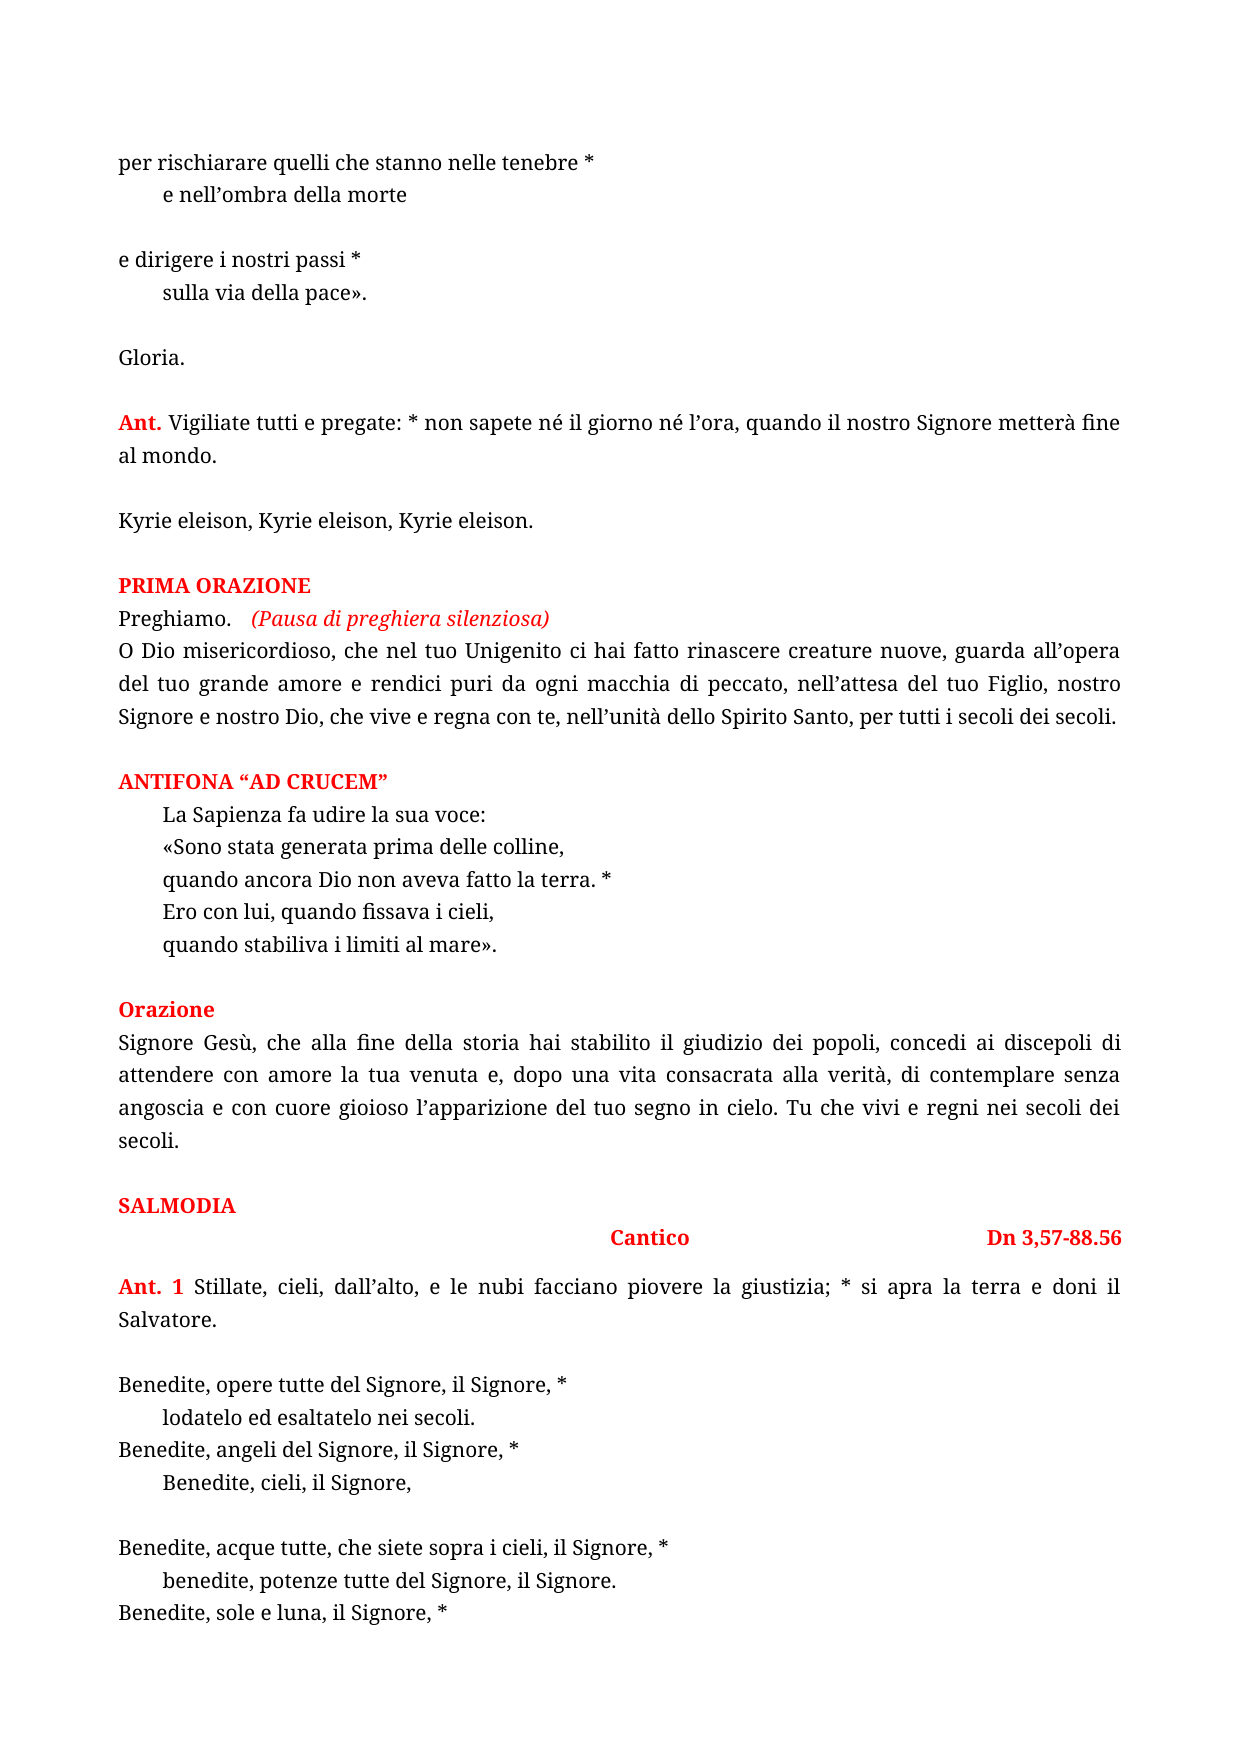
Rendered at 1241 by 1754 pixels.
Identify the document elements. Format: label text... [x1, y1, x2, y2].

text quando ancora Dio non aveva fatto la terra. * [162, 865, 1122, 893]
text Ant. Vigiliate tutti e pregate: * non sapete né il giorno né l’ora, quando il nostro Signore metterà fine al mondo. [118, 408, 1122, 469]
text Ero con lui, quando fissava i cieli, [162, 897, 1122, 926]
text Cantico Dn 3,57-88.56 [118, 1223, 1122, 1252]
text Benedite, sole e luna, il Signore, * [118, 1598, 1122, 1627]
text per rischiarare quelli che stanno nelle tenebre * [118, 148, 1122, 176]
text PRIMA ORAZIONE [118, 571, 1122, 600]
text e nell’ombra della morte [118, 180, 1122, 209]
text Benedite, cieli, il Signore, [118, 1468, 1122, 1496]
text Kyrie eleison, Kyrie eleison, Kyrie eleison. [118, 506, 1122, 535]
text La Sapienza fa udire la sua voce: [162, 800, 1122, 828]
text Ant. 1 Stillate, cieli, dall’alto, e le nubi facciano piovere la giustizia; * si apra la terra e doni il Salvatore. [118, 1272, 1122, 1333]
text Preghiamo. (Pausa di preghiera silenziosa) [118, 604, 1122, 632]
text e dirigere i nostri passi * [118, 245, 1122, 274]
text Gloria. [118, 343, 1122, 372]
text SALMODIA [118, 1191, 1122, 1219]
text quando stabiliva i limiti al mare». [162, 930, 1122, 958]
text «Sono stata generata prima delle colline, [162, 832, 1122, 861]
text Benedite, opere tutte del Signore, il Signore, * [118, 1370, 1122, 1399]
text Signore Gesù, che alla fine della storia hai stabilito il giudizio dei popoli, concedi ai discepoli di attendere con amore la tua venuta e, dopo una vita consacrata alla verità, di contemplare senza angoscia e con cuore gioioso l’apparizione del tuo segno in cielo. Tu che vivi e regni nei secoli dei secoli. [118, 1028, 1122, 1154]
text lodatelo ed esaltatelo nei secoli. [118, 1403, 1122, 1431]
text ANTIFONA “AD CRUCEM” [118, 767, 1122, 796]
text Benedite, angeli del Signore, il Signore, * [118, 1435, 1122, 1464]
text O Dio misericordioso, che nel tuo Unigenito ci hai fatto rinascere creature nuove, guarda all’opera del tuo grande amore e rendici puri da ogni macchia di peccato, nell’attesa del tuo Figlio, nostro Signore e nostro Dio, che vive e regna con te, nell’unità dello Spirito Santo, per tutti i secoli dei secoli. [118, 637, 1122, 730]
text sulla via della pace». [118, 278, 1122, 306]
text benedite, potenze tutte del Signore, il Signore. [118, 1566, 1122, 1594]
text Orazione [118, 995, 1122, 1024]
text Benedite, acque tutte, che siete sopra i cieli, il Signore, * [118, 1533, 1122, 1562]
